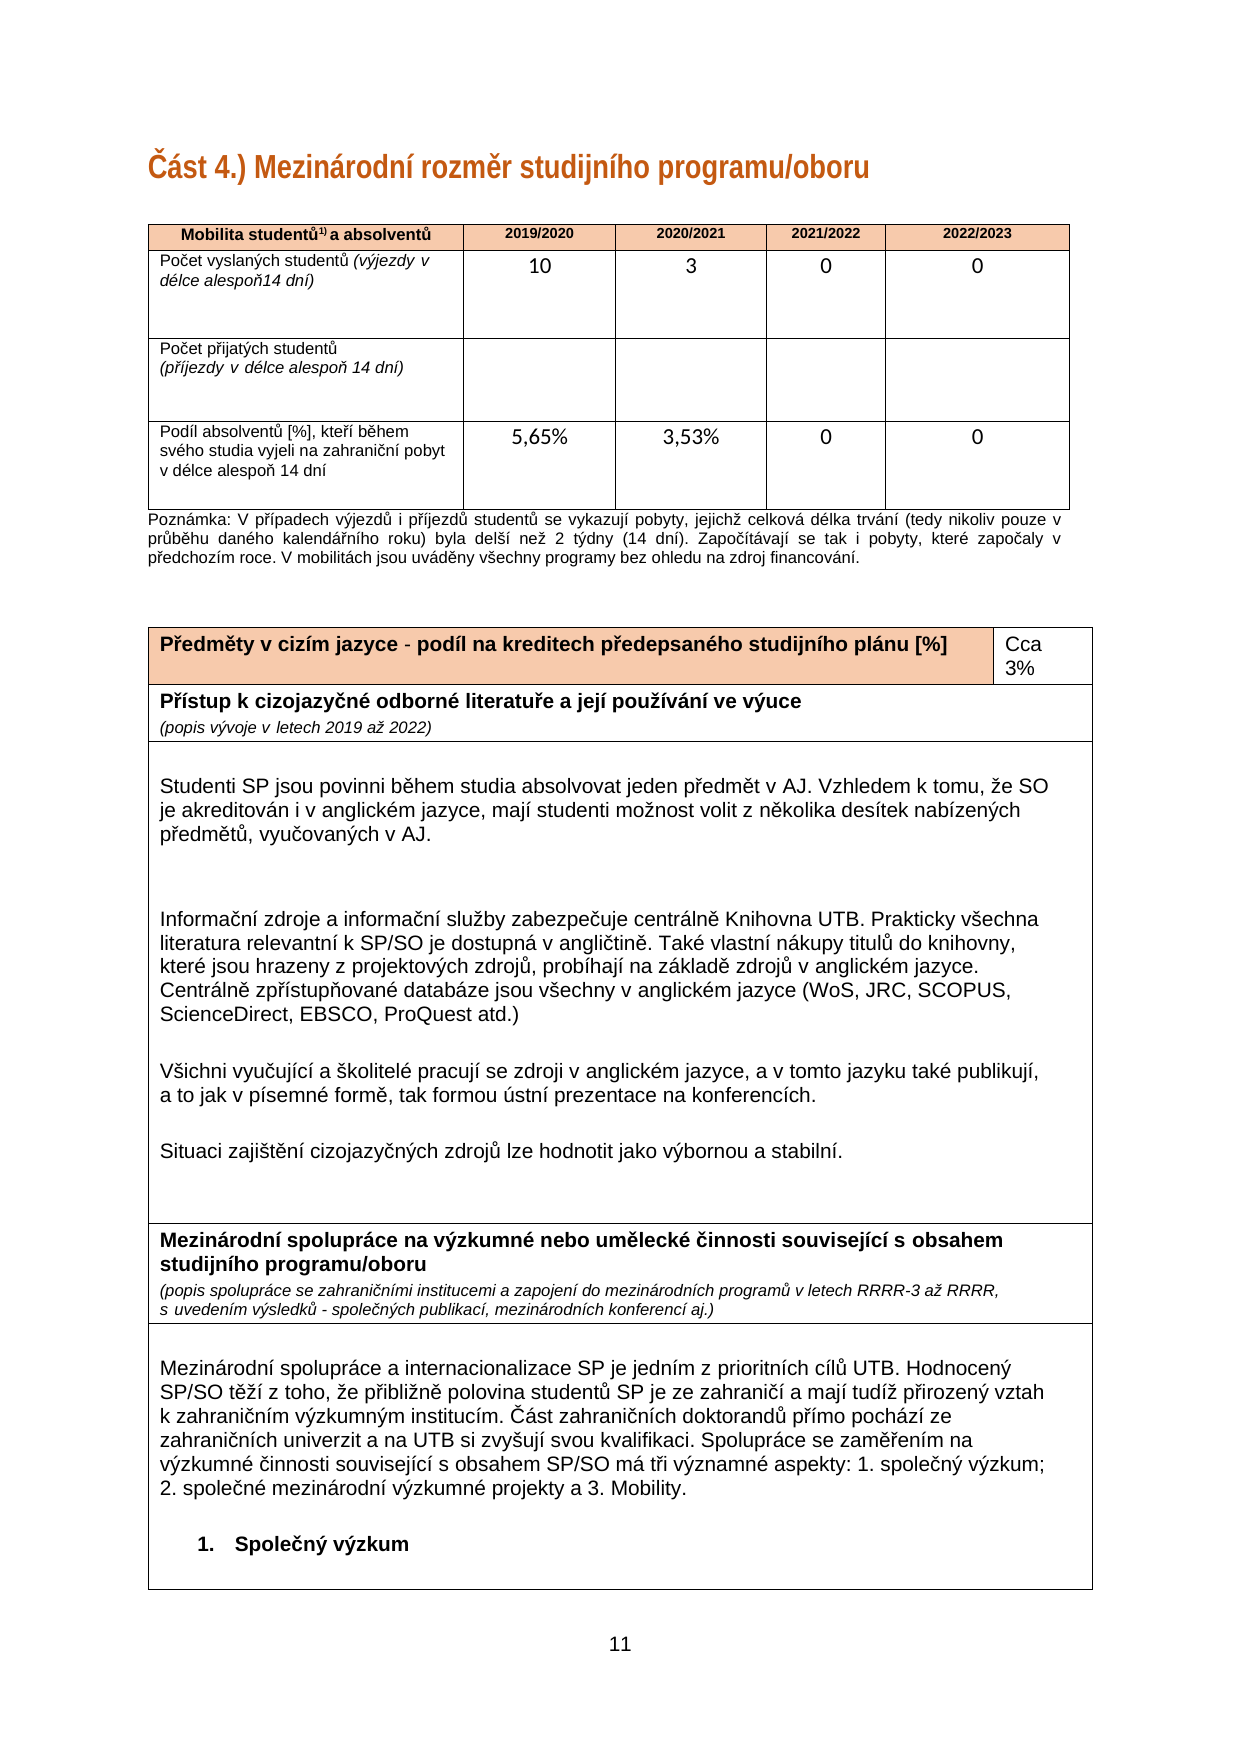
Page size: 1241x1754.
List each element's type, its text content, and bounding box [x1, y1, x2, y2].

table_header 2022/2023 [886, 225, 1069, 250]
table_cell 5,65% [464, 422, 615, 508]
text Poznámka: V případech výjezdů i příjezdů studentů se vykazují pobyty, jejichž celková délka trvání (tedy nikoliv pouze v průběhu daného kalendářního roku) byla delší než 2 týdny (14 dní). Započítávají se tak i pobyty, které započaly v předchozím roce. V mobilitách jsou uváděny všechny programy bez ohledu na zdroj financování. [148, 510, 1063, 567]
text Část 4.) Mezinárodní rozměr studijního programu/oboru [148, 148, 1063, 186]
table_header 2019/2020 [464, 225, 615, 250]
table_cell 0 [767, 422, 885, 508]
table_cell Studenti SP jsou povinni během studia absolvovat jeden předmět v AJ. Vzhledem k tomu, že SO je akreditován i v anglickém jazyce, mají studenti možnost volit z několika desítek nabízených předmětů, vyučovaných v AJ. Informační zdroje a informační služby zabezpečuje centrálně Knihovna UTB. Prakticky všechna literatura relevantní k SP/SO je dostupná v angličtině. Také vlastní nákupy titulů do knihovny, které jsou hrazeny z projektových zdrojů, probíhají na základě zdrojů v anglickém jazyce. Centrálně zpřístupňované databáze jsou všechny v anglickém jazyce (WoS, JRC, SCOPUS, ScienceDirect, EBSCO, ProQuest atd.) Všichni vyučující a školitelé pracují se zdroji v anglickém jazyce, a v tomto jazyku také publikují, a to jak v písemné formě, tak formou ústní prezentace na konferencích. Situaci zajištění cizojazyčných zdrojů lze hodnotit jako výbornou a stabilní. [149, 742, 1092, 1223]
table_cell 3,53% [616, 422, 766, 508]
table_cell [464, 339, 615, 421]
table_header 2020/2021 [616, 225, 766, 250]
table_cell Mezinárodní spolupráce na výzkumné nebo umělecké činnosti související s obsahem studijního programu/oboru (popis spolupráce se zahraničními institucemi a zapojení do mezinárodních programů v letech RRRR-3 až RRRR, s uvedením výsledků - společných publikací, mezinárodních konferencí aj.) [149, 1224, 1092, 1323]
table_cell Podíl absolventů [%], kteří během svého studia vyjeli na zahraniční pobyt v délce alespoň 14 dní [149, 422, 463, 508]
table_cell [767, 339, 885, 421]
table_cell 3 [616, 251, 766, 338]
table_cell 0 [886, 251, 1069, 338]
table_header Cca 3% [994, 628, 1092, 684]
table_cell 0 [767, 251, 885, 338]
table_cell Počet přijatých studentů (příjezdy v délce alespoň 14 dní) [149, 339, 463, 421]
table_cell Počet vyslaných studentů (výjezdy v délce alespoň14 dní) [149, 251, 463, 338]
table_cell [616, 339, 766, 421]
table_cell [149, 1324, 1092, 1588]
table_header 2021/2022 [767, 225, 885, 250]
table_cell 0 [886, 422, 1069, 508]
table_cell 10 [464, 251, 615, 338]
table_cell Přístup k cizojazyčné odborné literatuře a její používání ve výuce (popis vývoje v letech 2019 až 2022) [149, 685, 1092, 741]
table_header Mobilita studentů1) a absolventů [149, 225, 463, 250]
table_cell [886, 339, 1069, 421]
table_header Předměty v cizím jazyce - podíl na kreditech předepsaného studijního plánu [%] [149, 628, 993, 684]
